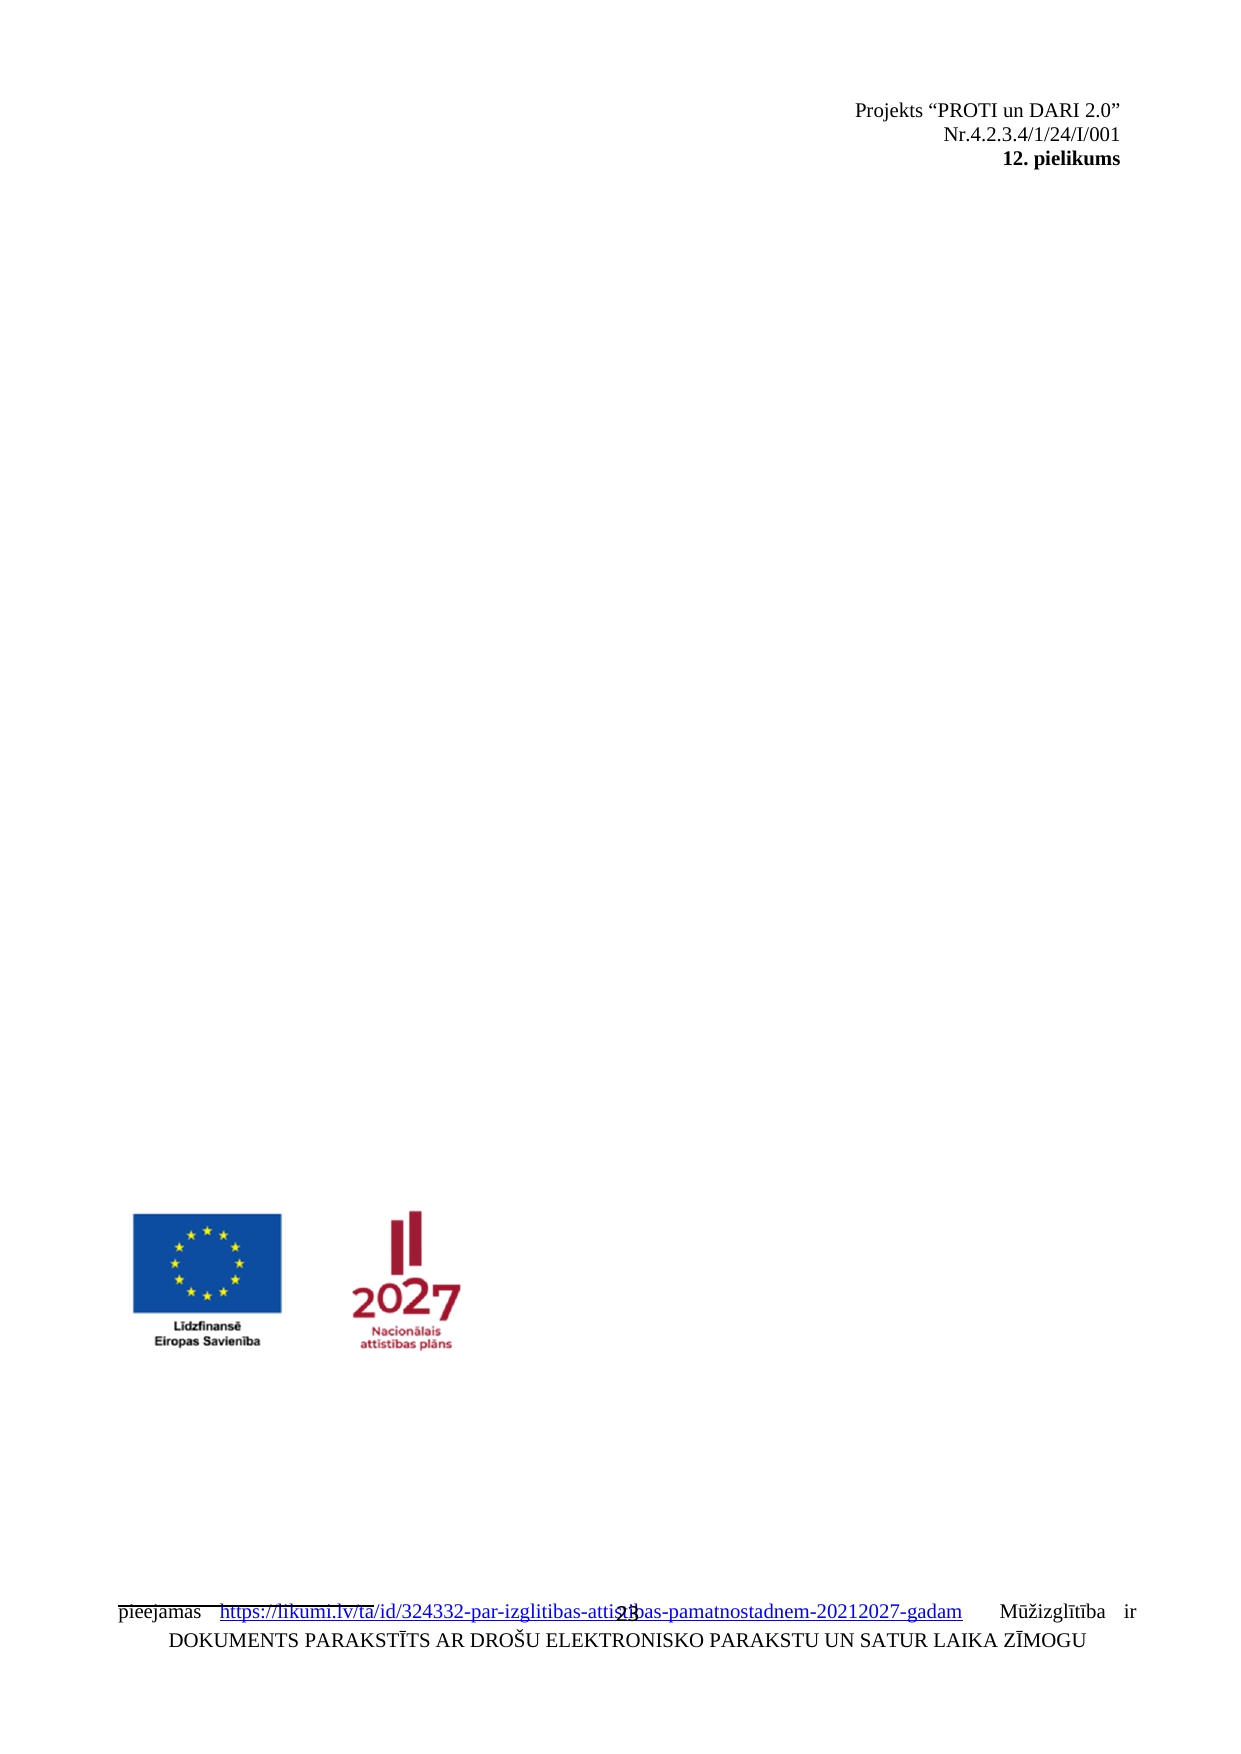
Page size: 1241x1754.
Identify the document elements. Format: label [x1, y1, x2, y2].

picture [126, 1208, 464, 1352]
